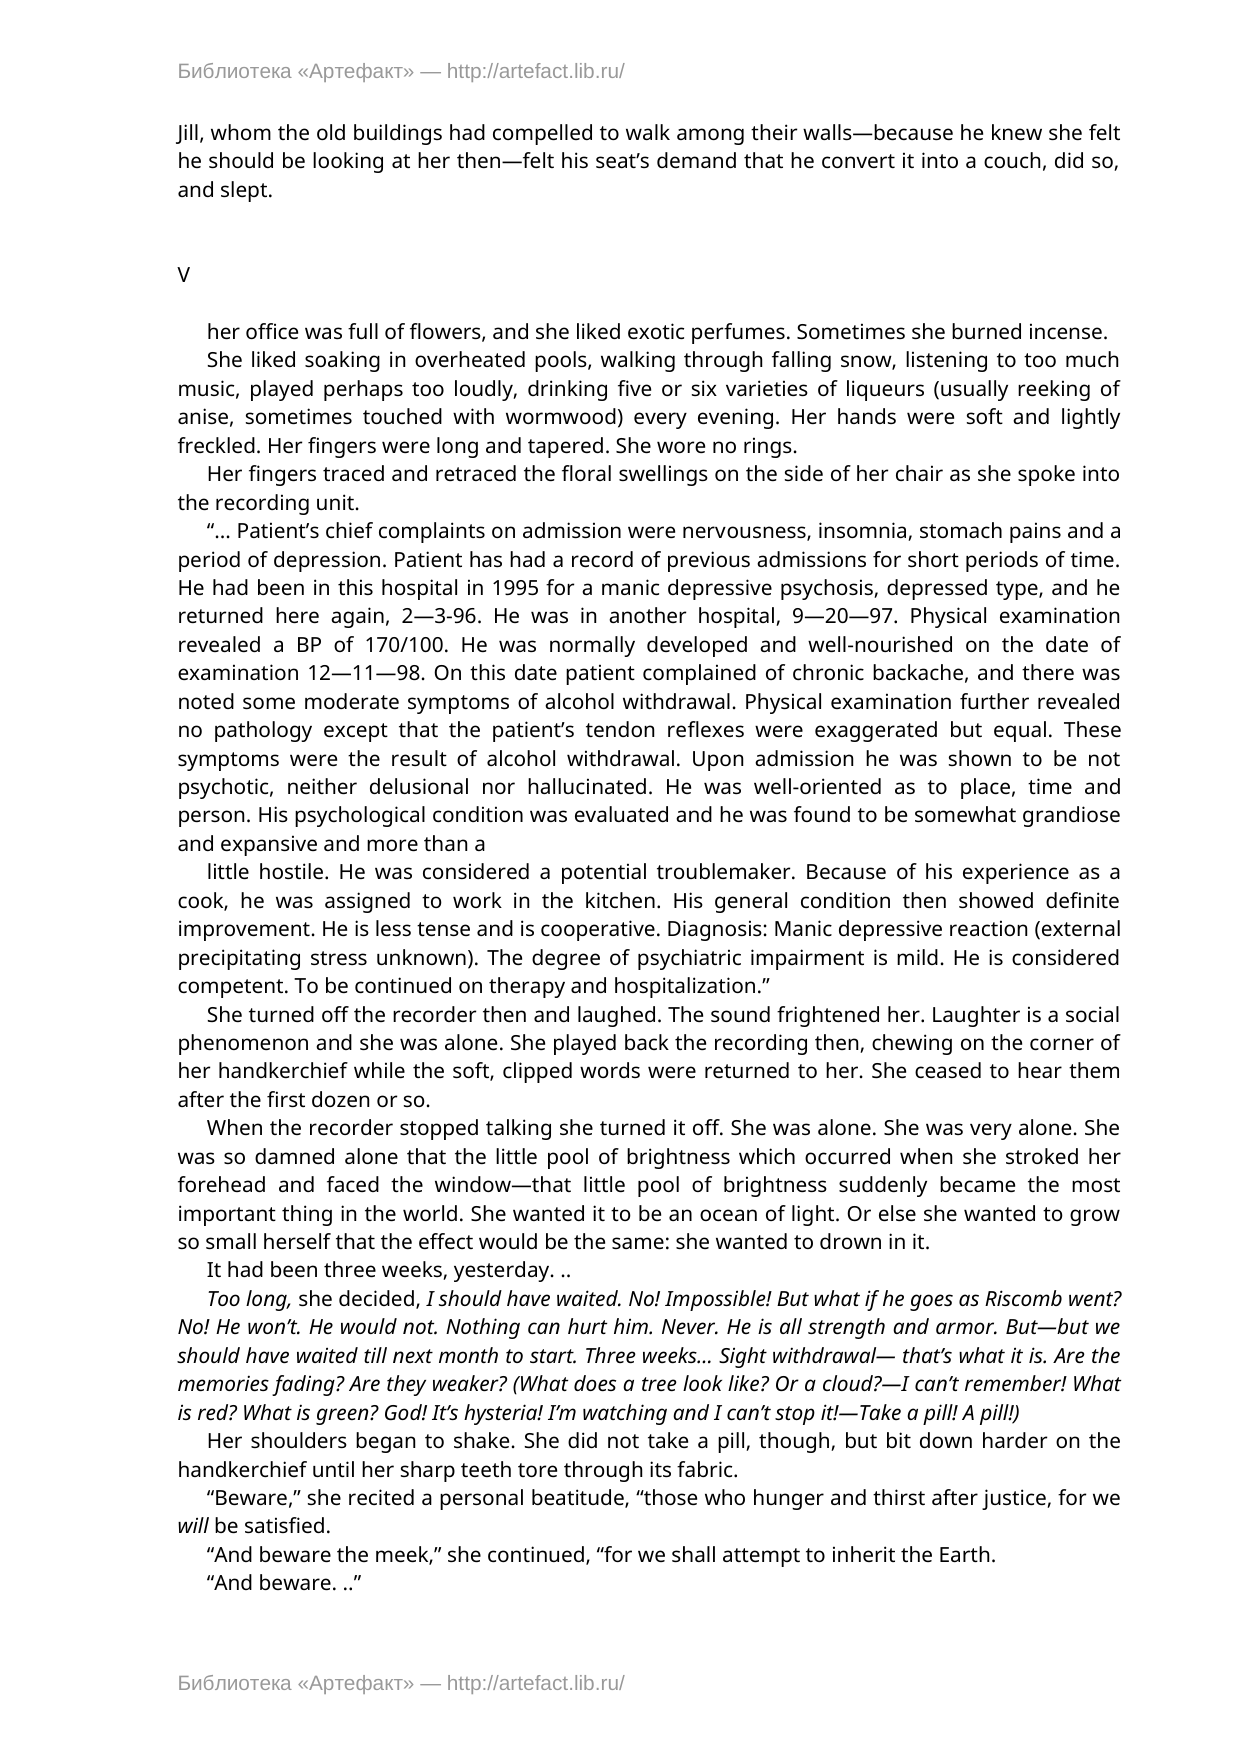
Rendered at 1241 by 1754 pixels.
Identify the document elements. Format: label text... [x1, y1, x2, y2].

text Too long, she decided, I should have waited. No! Impossible! But what if he goes as Riscomb went? No! He won’t. He would not. Nothing can hurt him. Never. He is all strength and armor. But—but we should have waited till next month to start. Three weeks... Sight withdrawal— that’s what it is. Are the memories fading? Are they weaker? (What does a tree look like? Or a cloud?—I can’t remember! What is red? What is green? God! It’s hysteria! I’m watching and I can’t stop it!—Take a pill! A pill!) [177, 1284, 1122, 1426]
text It had been three weeks, yesterday. .. [177, 1256, 1122, 1284]
text “... Patient’s chief complaints on admission were nervousness, insomnia, stomach pains and a period of depression. Patient has had a record of previous admissions for short periods of time. He had been in this hospital in 1995 for a manic depressive psychosis, depressed type, and he returned here again, 2—3-96. He was in another hospital, 9—20—97. Physical examination revealed a BP of 170/100. He was normally developed and well-nourished on the date of examination 12—11—98. On this date patient complained of chronic backache, and there was noted some moderate symptoms of alcohol withdrawal. Physical examination further revealed no pathology except that the patient’s tendon reflexes were exaggerated but equal. These symptoms were the result of alcohol withdrawal. Upon admission he was shown to be not psychotic, neither delusional nor hallucinated. He was well-oriented as to place, time and person. His psychological condition was evaluated and he was found to be somewhat grandiose and expansive and more than a [177, 516, 1122, 857]
text When the recorder stopped talking she turned it off. She was alone. She was very alone. She was so damned alone that the little pool of brightness which occurred when she stroked her forehead and faced the window—that little pool of brightness suddenly became the most important thing in the world. She wanted it to be an ocean of light. Or else she wanted to grow so small herself that the effect would be the same: she wanted to drown in it. [177, 1113, 1122, 1256]
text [177, 118, 1122, 203]
text She liked soaking in overheated pools, walking through falling snow, listening to too much music, played perhaps too loudly, drinking five or six varieties of liqueurs (usually reeking of anise, sometimes touched with wormwood) every evening. Her hands were soft and lightly freckled. Her fingers were long and tapered. She wore no rings. [177, 346, 1122, 459]
text little hostile. He was considered a potential troublemaker. Because of his experience as a cook, he was assigned to work in the kitchen. His general condition then showed definite improvement. He is less tense and is cooperative. Diagnosis: Manic depressive reaction (external precipitating stress unknown). The degree of psychiatric impairment is mild. He is considered competent. To be continued on therapy and hospitalization.” [177, 857, 1122, 1000]
text “And beware the meek,” she continued, “for we shall attempt to inherit the Earth. [177, 1540, 1122, 1568]
text Her fingers traced and retraced the floral swellings on the side of her chair as she spoke into the recording unit. [177, 459, 1122, 516]
subtitle V [177, 260, 1122, 289]
text “Beware,” she recited a personal beatitude, “those who hunger and thirst after justice, for we will be satisfied. [177, 1483, 1122, 1540]
text Her shoulders began to shake. She did not take a pill, though, but bit down harder on the handkerchief until her sharp teeth tore through its fabric. [177, 1426, 1122, 1483]
text her office was full of flowers, and she liked exotic perfumes. Sometimes she burned incense. [177, 317, 1122, 346]
text “And beware. ..” [177, 1568, 1122, 1597]
text She turned off the recorder then and laughed. The sound frightened her. Laughter is a social phenomenon and she was alone. She played back the recording then, chewing on the corner of her handkerchief while the soft, clipped words were returned to her. She ceased to hear them after the first dozen or so. [177, 1000, 1122, 1113]
